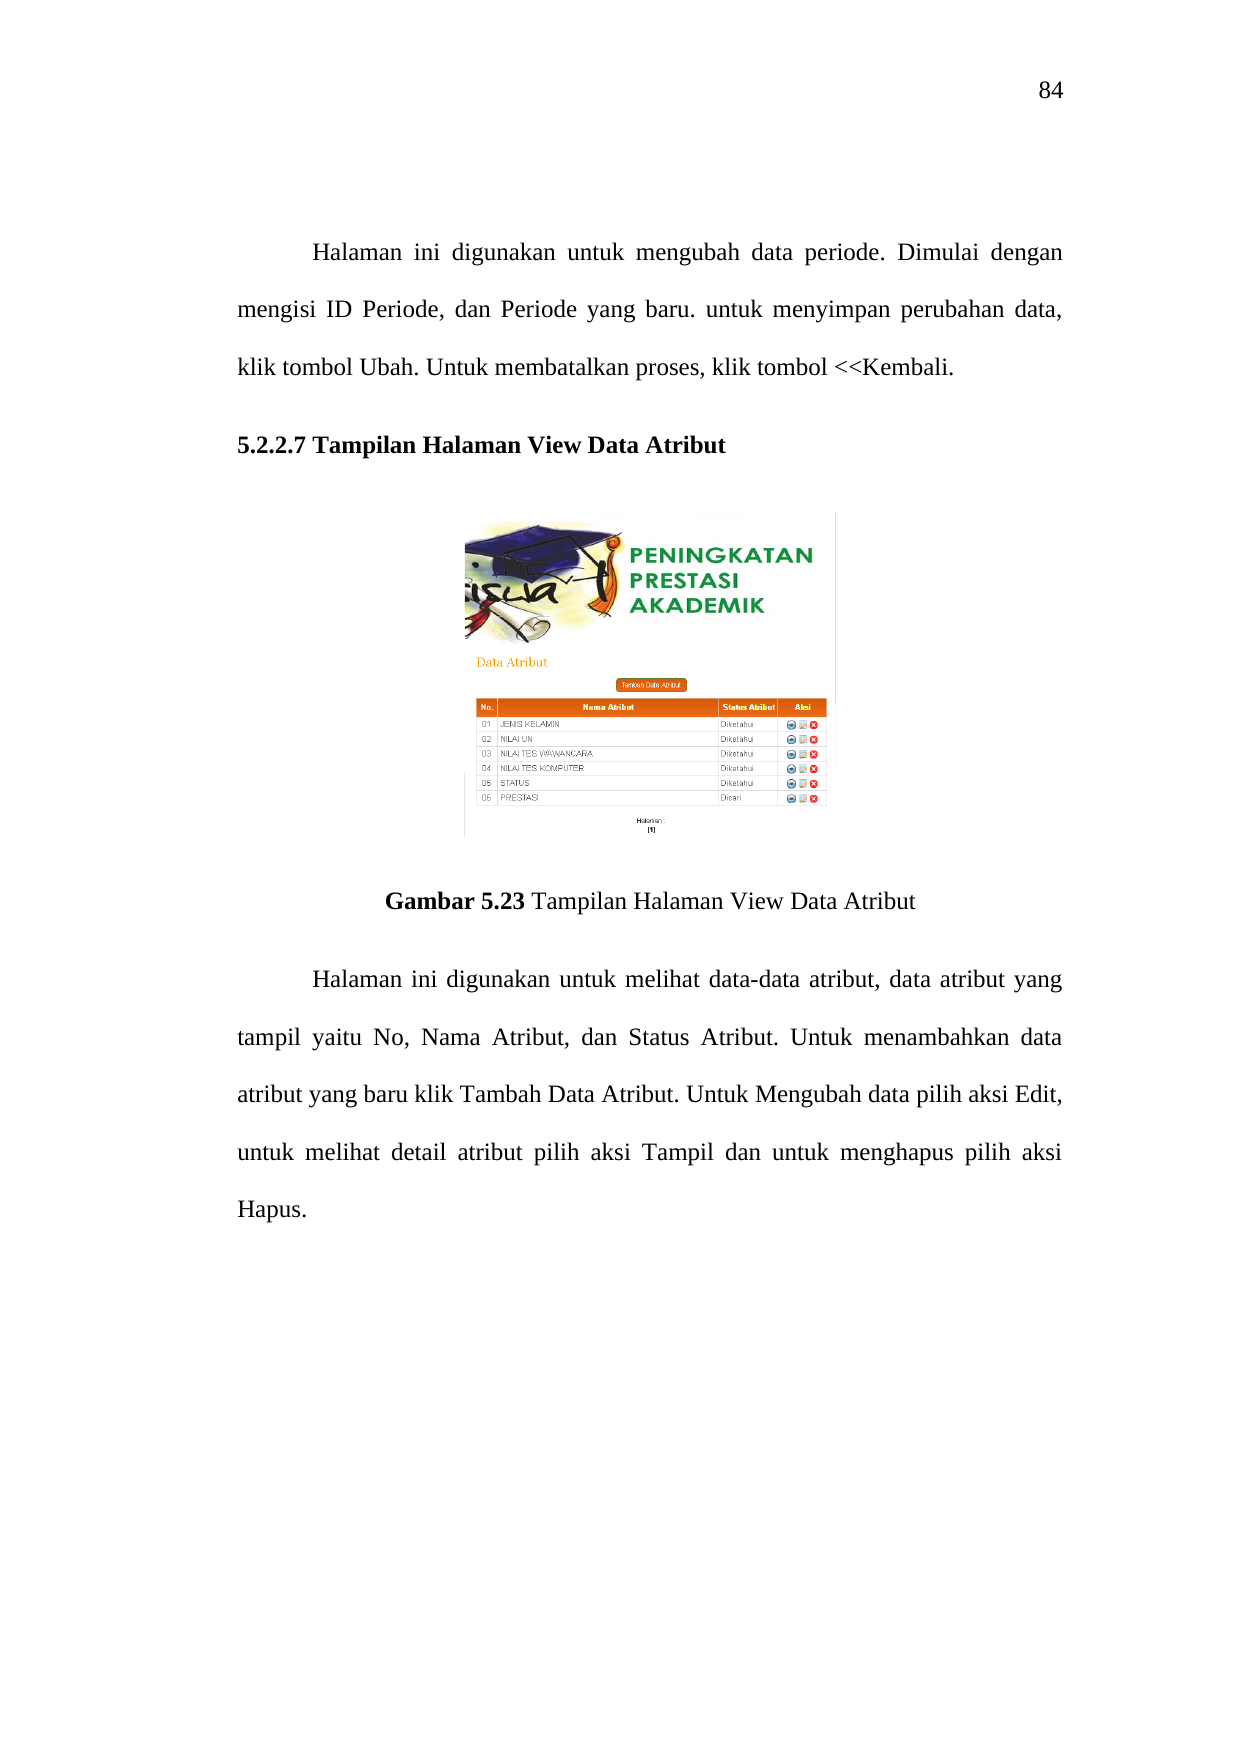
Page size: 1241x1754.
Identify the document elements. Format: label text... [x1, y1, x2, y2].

picture [464, 512, 836, 837]
text Halaman ini digunakan untuk mengubah data periode. Dimulai dengan mengisi ID Periode, dan Periode yang baru. untuk menyimpan perubahan data, klik tombol Ubah. Untuk membatalkan proses, klik tombol <<Kembali. [237, 237, 1063, 381]
subtitle Tampilan Halaman View Data Atribut [237, 430, 1063, 459]
text Halaman ini digunakan untuk melihat data-data atribut, data atribut yang tampil yaitu No, Nama Atribut, dan Status Atribut. Untuk menambahkan data atribut yang baru klik Tambah Data Atribut. Untuk Mengubah data pilih aksi Edit, untuk melihat detail atribut pilih aksi Tampil dan untuk menghapus pilih aksi Hapus. [237, 964, 1063, 1223]
